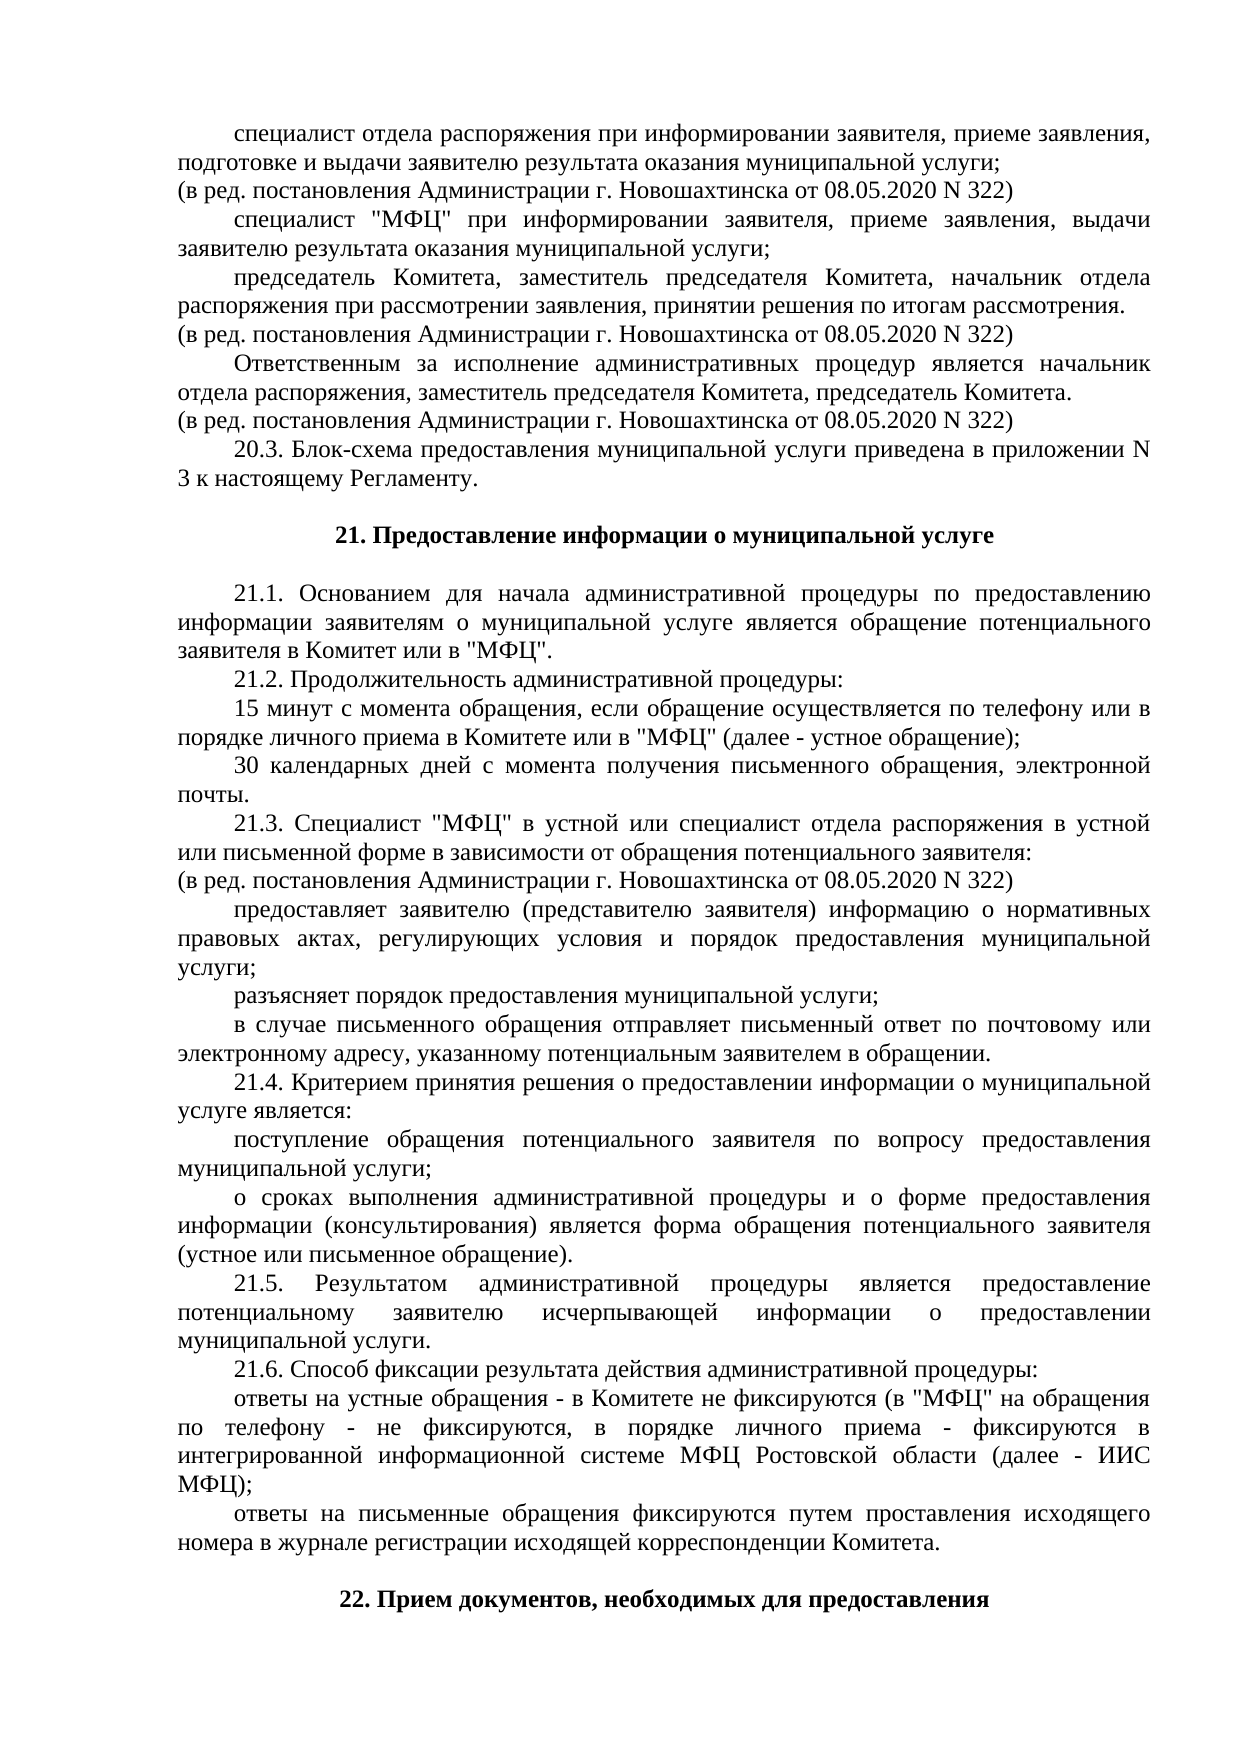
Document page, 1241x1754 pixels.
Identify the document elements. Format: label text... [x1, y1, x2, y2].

text Ответственным за исполнение административных процедур является начальник отдела распоряжения, заместитель председателя Комитета, председатель Комитета. [177, 348, 1152, 406]
text 20.3. Блок-схема предоставления муниципальной услуги приведена в приложении N 3 к настоящему Регламенту. [177, 434, 1152, 492]
text 21.2. Продолжительность административной процедуры: [177, 664, 1152, 693]
text (в ред. постановления Администрации г. Новошахтинска от 08.05.2020 N 322) [177, 319, 1152, 348]
text 21.5. Результатом административной процедуры является предоставление потенциальному заявителю исчерпывающей информации о предоставлении муниципальной услуги. [177, 1268, 1152, 1354]
text поступление обращения потенциального заявителя по вопросу предоставления муниципальной услуги; [177, 1124, 1152, 1182]
text 21.1. Основанием для начала административной процедуры по предоставлению информации заявителям о муниципальной услуге является обращение потенциального заявителя в Комитет или в "МФЦ". [177, 578, 1152, 664]
text разъясняет порядок предоставления муниципальной услуги; [177, 981, 1152, 1009]
text в случае письменного обращения отправляет письменный ответ по почтовому или электронному адресу, указанному потенциальным заявителем в обращении. [177, 1009, 1152, 1067]
text 30 календарных дней с момента получения письменного обращения, электронной почты. [177, 751, 1152, 808]
text 21.3. Специалист "МФЦ" в устной или специалист отдела распоряжения в устной или письменной форме в зависимости от обращения потенциального заявителя: [177, 808, 1152, 866]
title 22. Прием документов, необходимых для предоставления [177, 1584, 1152, 1613]
text ответы на устные обращения - в Комитете не фиксируются (в "МФЦ" на обращения по телефону - не фиксируются, в порядке личного приема - фиксируются в интегрированной информационной системе МФЦ Ростовской области (далее - ИИС МФЦ); [177, 1383, 1152, 1498]
text ответы на письменные обращения фиксируются путем проставления исходящего номера в журнале регистрации исходящей корреспонденции Комитета. [177, 1498, 1152, 1556]
text председатель Комитета, заместитель председателя Комитета, начальник отдела распоряжения при рассмотрении заявления, принятии решения по итогам рассмотрения. [177, 262, 1152, 319]
text (в ред. постановления Администрации г. Новошахтинска от 08.05.2020 N 322) [177, 406, 1152, 434]
text предоставляет заявителю (представителю заявителя) информацию о нормативных правовых актах, регулирующих условия и порядок предоставления муниципальной услуги; [177, 894, 1152, 981]
text 21.6. Способ фиксации результата действия административной процедуры: [177, 1354, 1152, 1383]
text специалист отдела распоряжения при информировании заявителя, приеме заявления, подготовке и выдачи заявителю результата оказания муниципальной услуги; [177, 118, 1152, 176]
text (в ред. постановления Администрации г. Новошахтинска от 08.05.2020 N 322) [177, 866, 1152, 894]
text (в ред. постановления Администрации г. Новошахтинска от 08.05.2020 N 322) [177, 176, 1152, 204]
title 21. Предоставление информации о муниципальной услуге [177, 521, 1152, 549]
text специалист "МФЦ" при информировании заявителя, приеме заявления, выдачи заявителю результата оказания муниципальной услуги; [177, 204, 1152, 262]
text 21.4. Критерием принятия решения о предоставлении информации о муниципальной услуге является: [177, 1067, 1152, 1124]
text 15 минут с момента обращения, если обращение осуществляется по телефону или в порядке личного приема в Комитете или в "МФЦ" (далее - устное обращение); [177, 693, 1152, 751]
text о сроках выполнения административной процедуры и о форме предоставления информации (консультирования) является форма обращения потенциального заявителя (устное или письменное обращение). [177, 1182, 1152, 1268]
